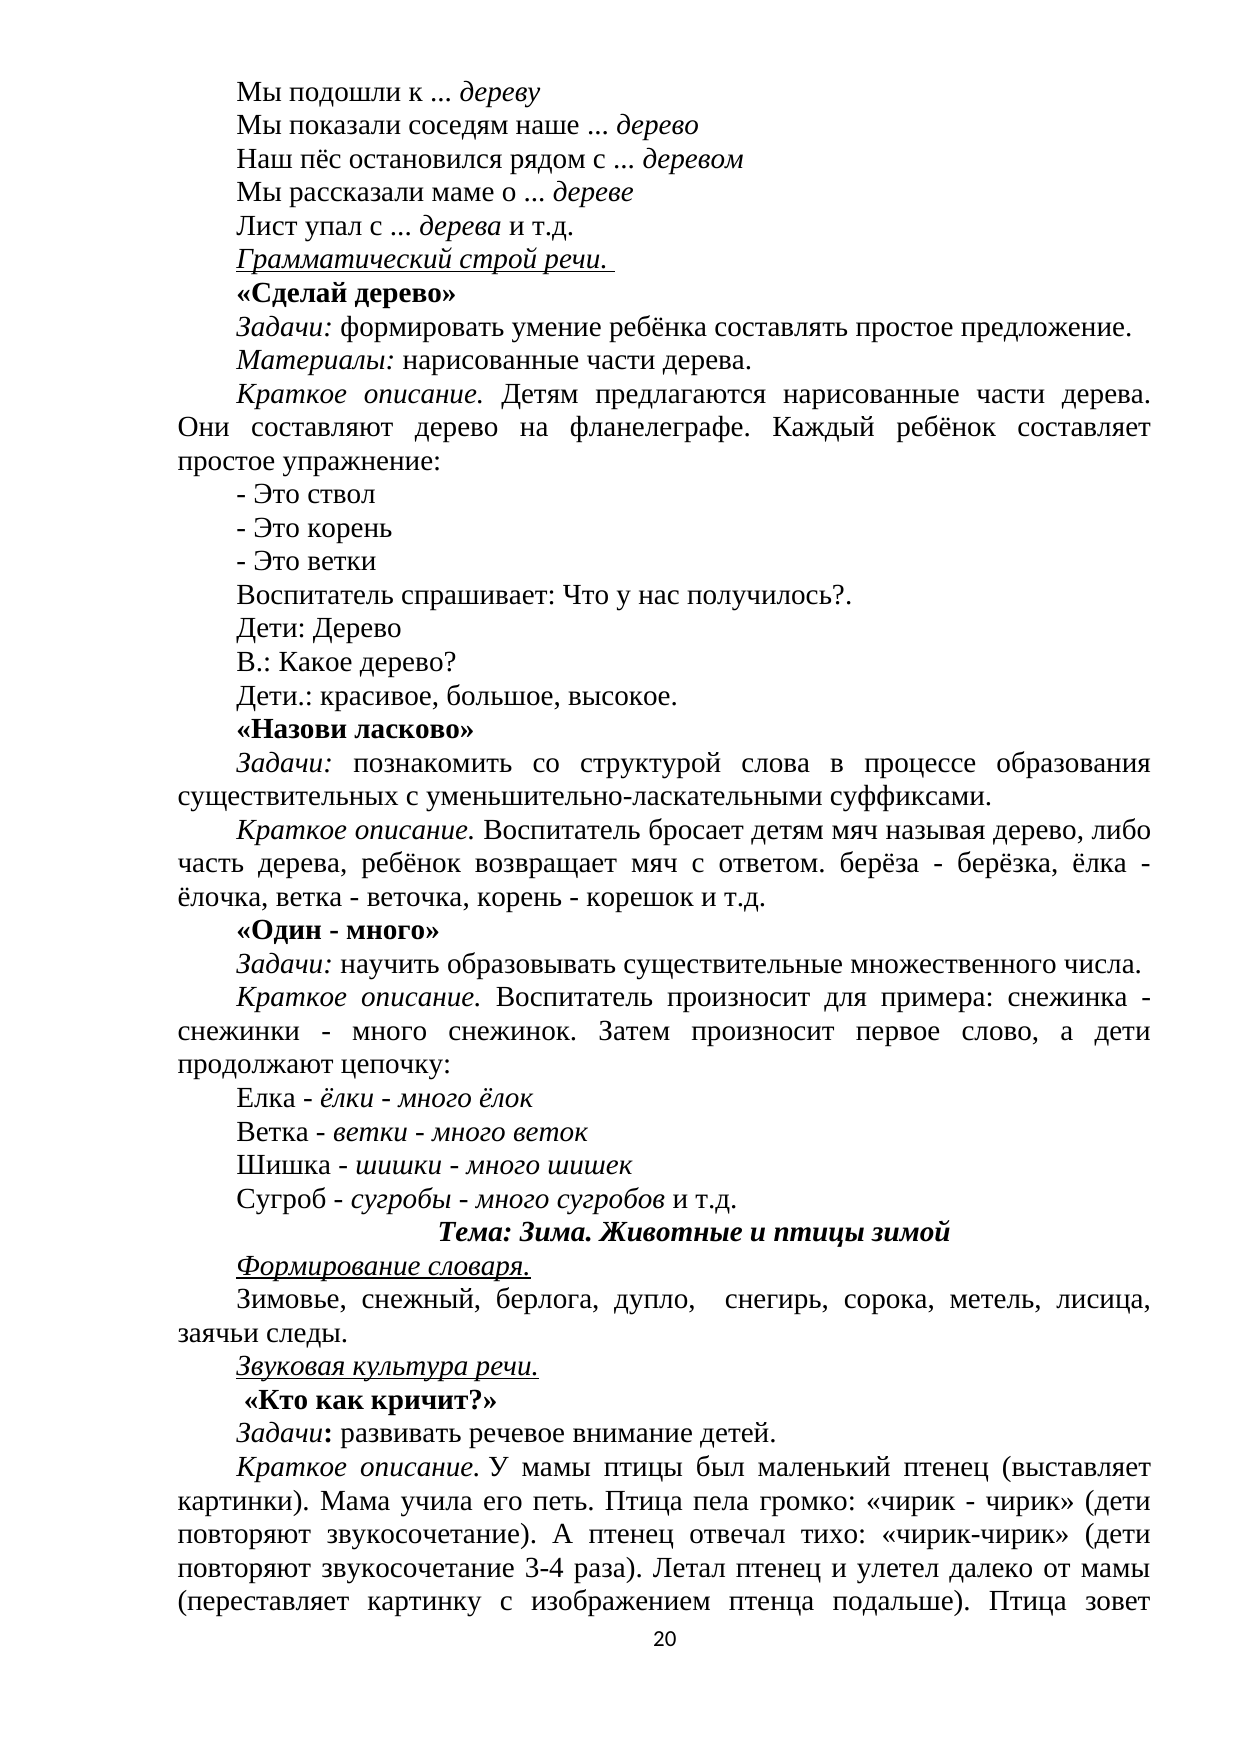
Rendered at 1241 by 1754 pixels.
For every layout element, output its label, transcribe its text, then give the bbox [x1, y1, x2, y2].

text Мы рассказали маме о ... дереве [177, 174, 1152, 208]
text «Один - много» [177, 912, 1152, 946]
text Краткое описание. Детям предлагаются нарисованные части дерева. Они составляют дерево на фланелеграфе. Каждый ребёнок составляет простое упражнение: [177, 376, 1152, 476]
text - Это ветки [177, 543, 1152, 577]
text Грамматический строй речи. [177, 242, 1152, 275]
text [177, 1449, 1152, 1617]
text В.: Какое дерево? [177, 644, 1152, 678]
text Ветка - ветки - много веток [177, 1114, 1152, 1147]
text Краткое описание. Воспитатель произносит для примера: снежинка - снежинки - много снежинок. Затем произносит первое слово, а дети продолжают цепочку: [177, 979, 1152, 1080]
text Зимовье, снежный, берлога, дупло, снегирь, сорока, метель, лисица, заячьи следы. [177, 1281, 1152, 1348]
text Задачи: развивать речевое внимание детей. [177, 1416, 1152, 1449]
text Мы подошли к ... дереву [177, 74, 1152, 107]
text Дети.: красивое, большое, высокое. [177, 678, 1152, 711]
text Воспитатель спрашивает: Что у нас получилось?. [177, 577, 1152, 611]
text Наш пёс остановился рядом с ... деревом [177, 141, 1152, 174]
text Елка - ёлки - много ёлок [177, 1080, 1152, 1114]
text Сугроб - сугробы - много сугробов и т.д. [177, 1181, 1152, 1214]
text «Назови ласково» [177, 711, 1152, 745]
text Краткое описание. Воспитатель бросает детям мяч называя дерево, либо часть дерева, ребёнок возвращает мяч с ответом. берёза - берёзка, ёлка - ёлочка, ветка - веточка, корень - корешок и т.д. [177, 812, 1152, 912]
text Дети: Дерево [177, 611, 1152, 644]
text Шишка - шишки - много шишек [177, 1147, 1152, 1181]
text - Это корень [177, 510, 1152, 543]
text Звуковая культура речи. [177, 1348, 1152, 1382]
text Задачи: формировать умение ребёнка составлять простое предложение. [177, 309, 1152, 342]
text Задачи: научить образовывать существительные множественного числа. [177, 946, 1152, 979]
text Задачи: познакомить со структурой слова в процессе образования существительных с уменьшительно-ласкательными суффиксами. [177, 745, 1152, 812]
text - Это ствол [177, 476, 1152, 510]
text Тема: Зима. Животные и птицы зимой [177, 1214, 1152, 1248]
text Материалы: нарисованные части дерева. [177, 342, 1152, 376]
text Формирование словаря. [177, 1248, 1152, 1281]
text Лист упал с ... дерева и т.д. [177, 208, 1152, 242]
text «Кто как кричит?» [177, 1382, 1152, 1416]
text Мы показали соседям наше ... дерево [177, 107, 1152, 141]
text «Сделай дерево» [177, 275, 1152, 309]
